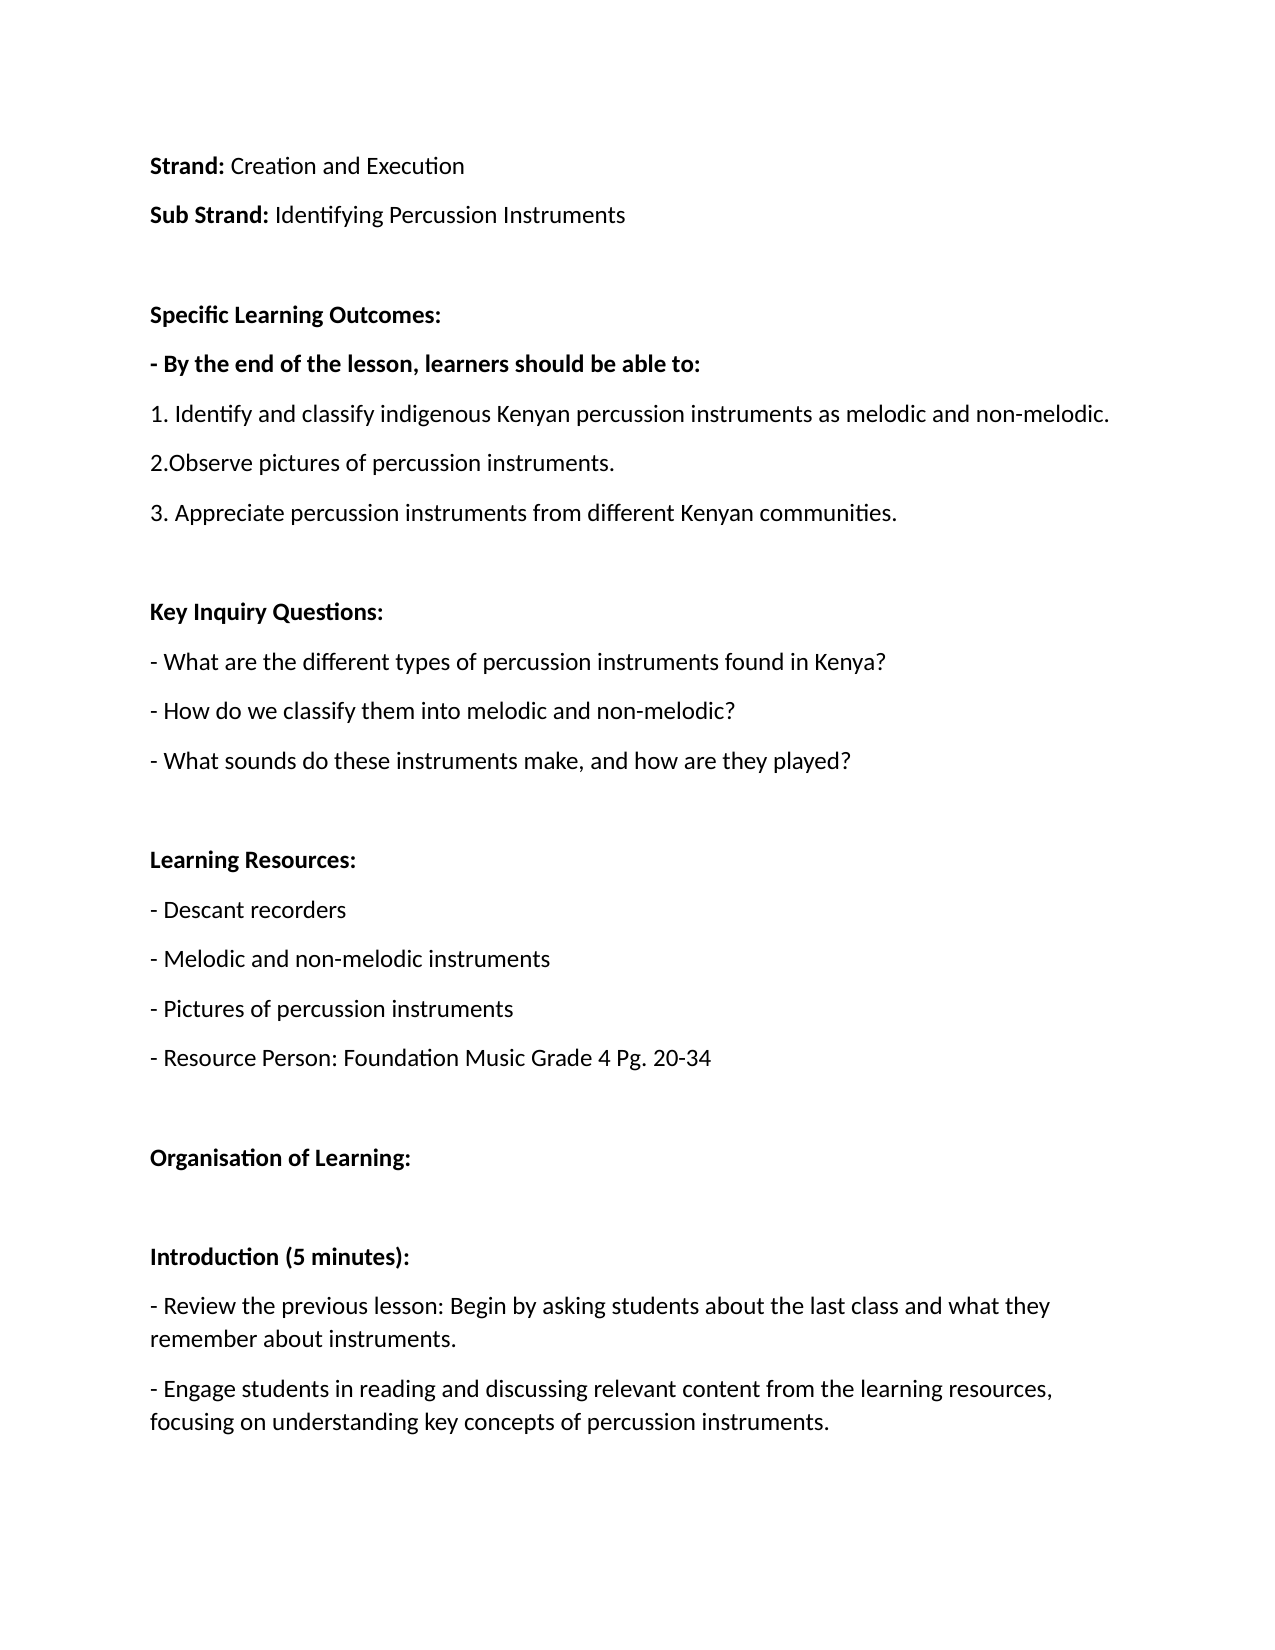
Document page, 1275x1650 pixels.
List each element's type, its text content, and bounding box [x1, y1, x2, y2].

text Organisation of Learning: [150, 1142, 1125, 1172]
text - Melodic and non-melodic instruments [150, 943, 1125, 974]
text - By the end of the lesson, learners should be able to: [150, 348, 1125, 379]
text - Resource Person: Foundation Music Grade 4 Pg. 20-34 [150, 1042, 1125, 1073]
text 3. Appreciate percussion instruments from different Kenyan communities. [150, 497, 1125, 528]
text - What are the different types of percussion instruments found in Kenya? [150, 646, 1125, 676]
text Strand: Creation and Execution [150, 150, 1125, 181]
text Introduction (5 minutes): [150, 1241, 1125, 1271]
text 1. Identify and classify indigenous Kenyan percussion instruments as melodic and non-melodic. [150, 398, 1125, 428]
text - Review the previous lesson: Begin by asking students about the last class and what they remember about instruments. [150, 1290, 1125, 1354]
text Learning Resources: [150, 844, 1125, 875]
text Sub Strand: Identifying Percussion Instruments [150, 199, 1125, 230]
text Key Inquiry Questions: [150, 596, 1125, 627]
text - What sounds do these instruments make, and how are they played? [150, 745, 1125, 776]
text Specific Learning Outcomes: [150, 299, 1125, 329]
text - Engage students in reading and discussing relevant content from the learning resources, focusing on understanding key concepts of percussion instruments. [150, 1373, 1125, 1436]
text - Pictures of percussion instruments [150, 993, 1125, 1023]
text - How do we classify them into melodic and non-melodic? [150, 695, 1125, 726]
text 2.Observe pictures of percussion instruments. [150, 447, 1125, 478]
text - Descant recorders [150, 894, 1125, 924]
